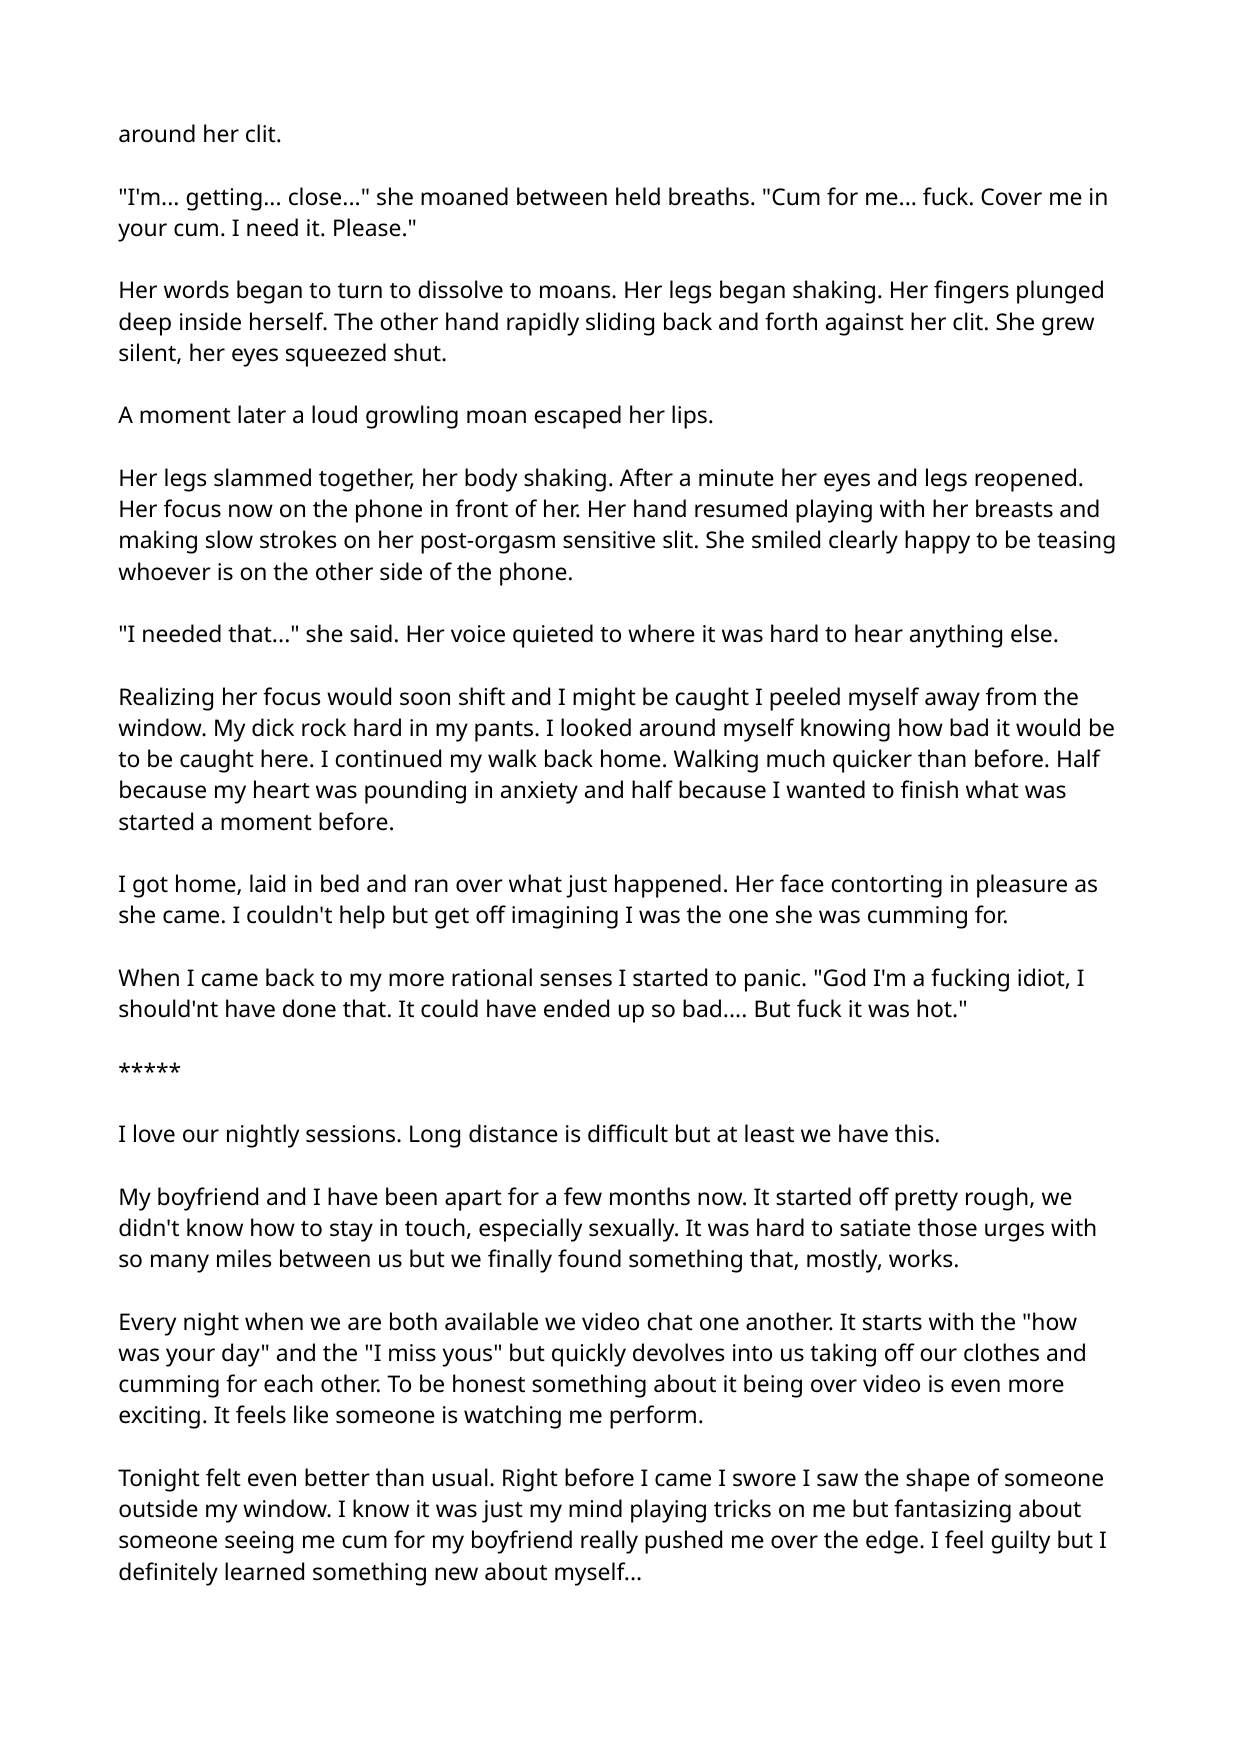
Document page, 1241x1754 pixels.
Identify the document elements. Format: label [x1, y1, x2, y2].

text [118, 118, 1122, 1587]
